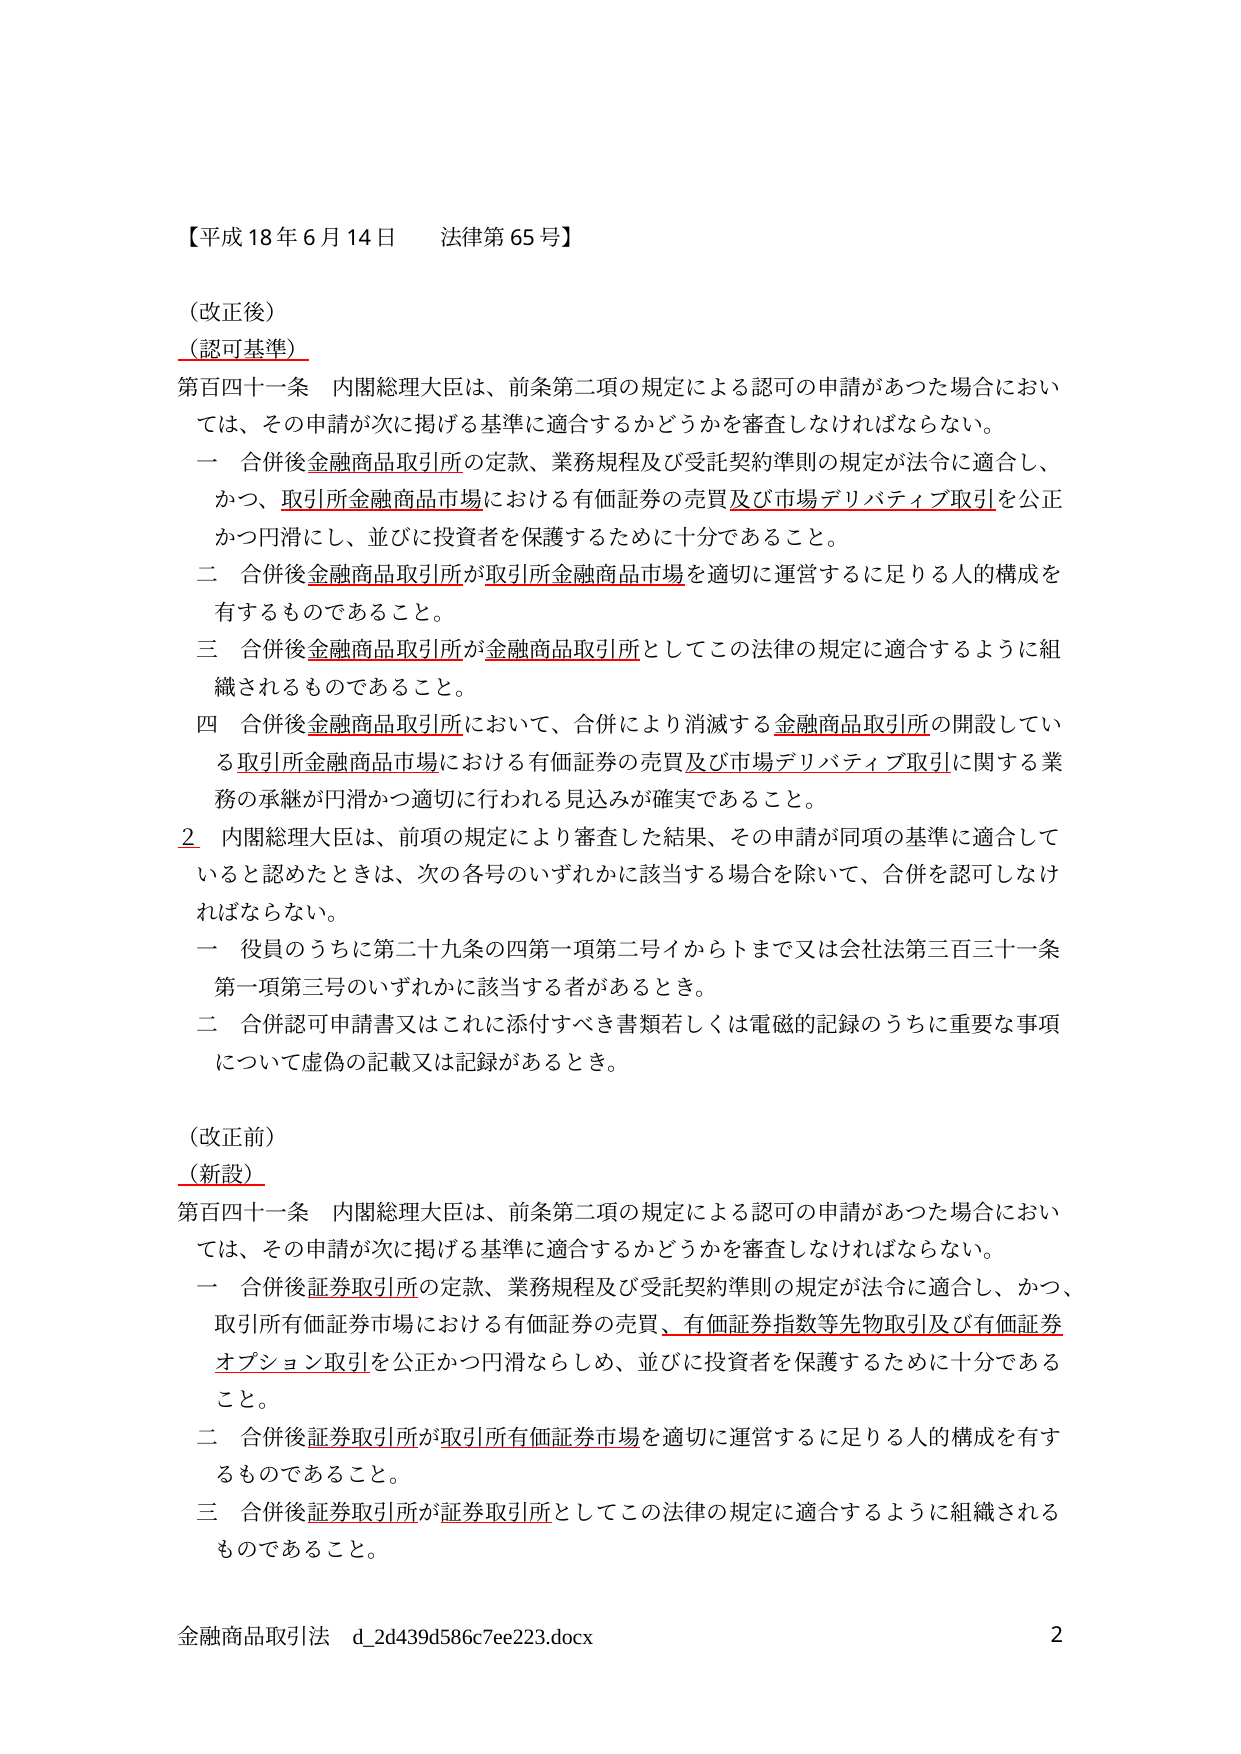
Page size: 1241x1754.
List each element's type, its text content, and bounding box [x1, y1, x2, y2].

text 第百四十一条 内閣総理大臣は、前条第二項の規定による認可の申請があつた場合においては、その申請が次に掲げる基準に適合するかどうかを審査しなければならない。 [177, 1192, 1063, 1267]
text 一 合併後金融商品取引所の定款、業務規程及び受託契約準則の規定が法令に適合し、かつ、取引所金融商品市場における有価証券の売買及び市場デリバティブ取引を公正かつ円滑にし、並びに投資者を保護するために十分であること。 [196, 442, 1063, 554]
text ２ 内閣総理大臣は、前項の規定により審査した結果、その申請が同項の基準に適合していると認めたときは、次の各号のいずれかに該当する場合を除いて、合併を認可しなければならない。 [177, 817, 1063, 929]
text 一 役員のうちに第二十九条の四第一項第二号イからトまで又は会社法第三百三十一条第一項第三号のいずれかに該当する者があるとき。 [196, 929, 1063, 1004]
text 三 合併後証券取引所が証券取引所としてこの法律の規定に適合するように組織されるものであること。 [196, 1492, 1063, 1567]
text （新設） [177, 1154, 1063, 1192]
text 四 合併後金融商品取引所において、合併により消滅する金融商品取引所の開設している取引所金融商品市場における有価証券の売買及び市場デリバティブ取引に関する業務の承継が円滑かつ適切に行われる見込みが確実であること。 [196, 704, 1063, 817]
text 【平成18年6月14日 法律第65号】 [177, 217, 1063, 254]
text 三 合併後金融商品取引所が金融商品取引所としてこの法律の規定に適合するように組織されるものであること。 [196, 629, 1063, 704]
text （認可基準） [177, 329, 1063, 367]
text 二 合併後金融商品取引所が取引所金融商品市場を適切に運営するに足りる人的構成を有するものであること。 [196, 554, 1063, 629]
text 二 合併後証券取引所が取引所有価証券市場を適切に運営するに足りる人的構成を有するものであること。 [196, 1417, 1063, 1492]
text （改正後） [177, 292, 1063, 329]
text 一 合併後証券取引所の定款、業務規程及び受託契約準則の規定が法令に適合し、かつ、取引所有価証券市場における有価証券の売買、有価証券指数等先物取引及び有価証券オプション取引を公正かつ円滑ならしめ、並びに投資者を保護するために十分であること。 [196, 1267, 1063, 1417]
text （改正前） [177, 1117, 1063, 1154]
text 二 合併認可申請書又はこれに添付すべき書類若しくは電磁的記録のうちに重要な事項について虚偽の記載又は記録があるとき。 [196, 1004, 1063, 1079]
text 第百四十一条 内閣総理大臣は、前条第二項の規定による認可の申請があつた場合においては、その申請が次に掲げる基準に適合するかどうかを審査しなければならない。 [177, 367, 1063, 442]
